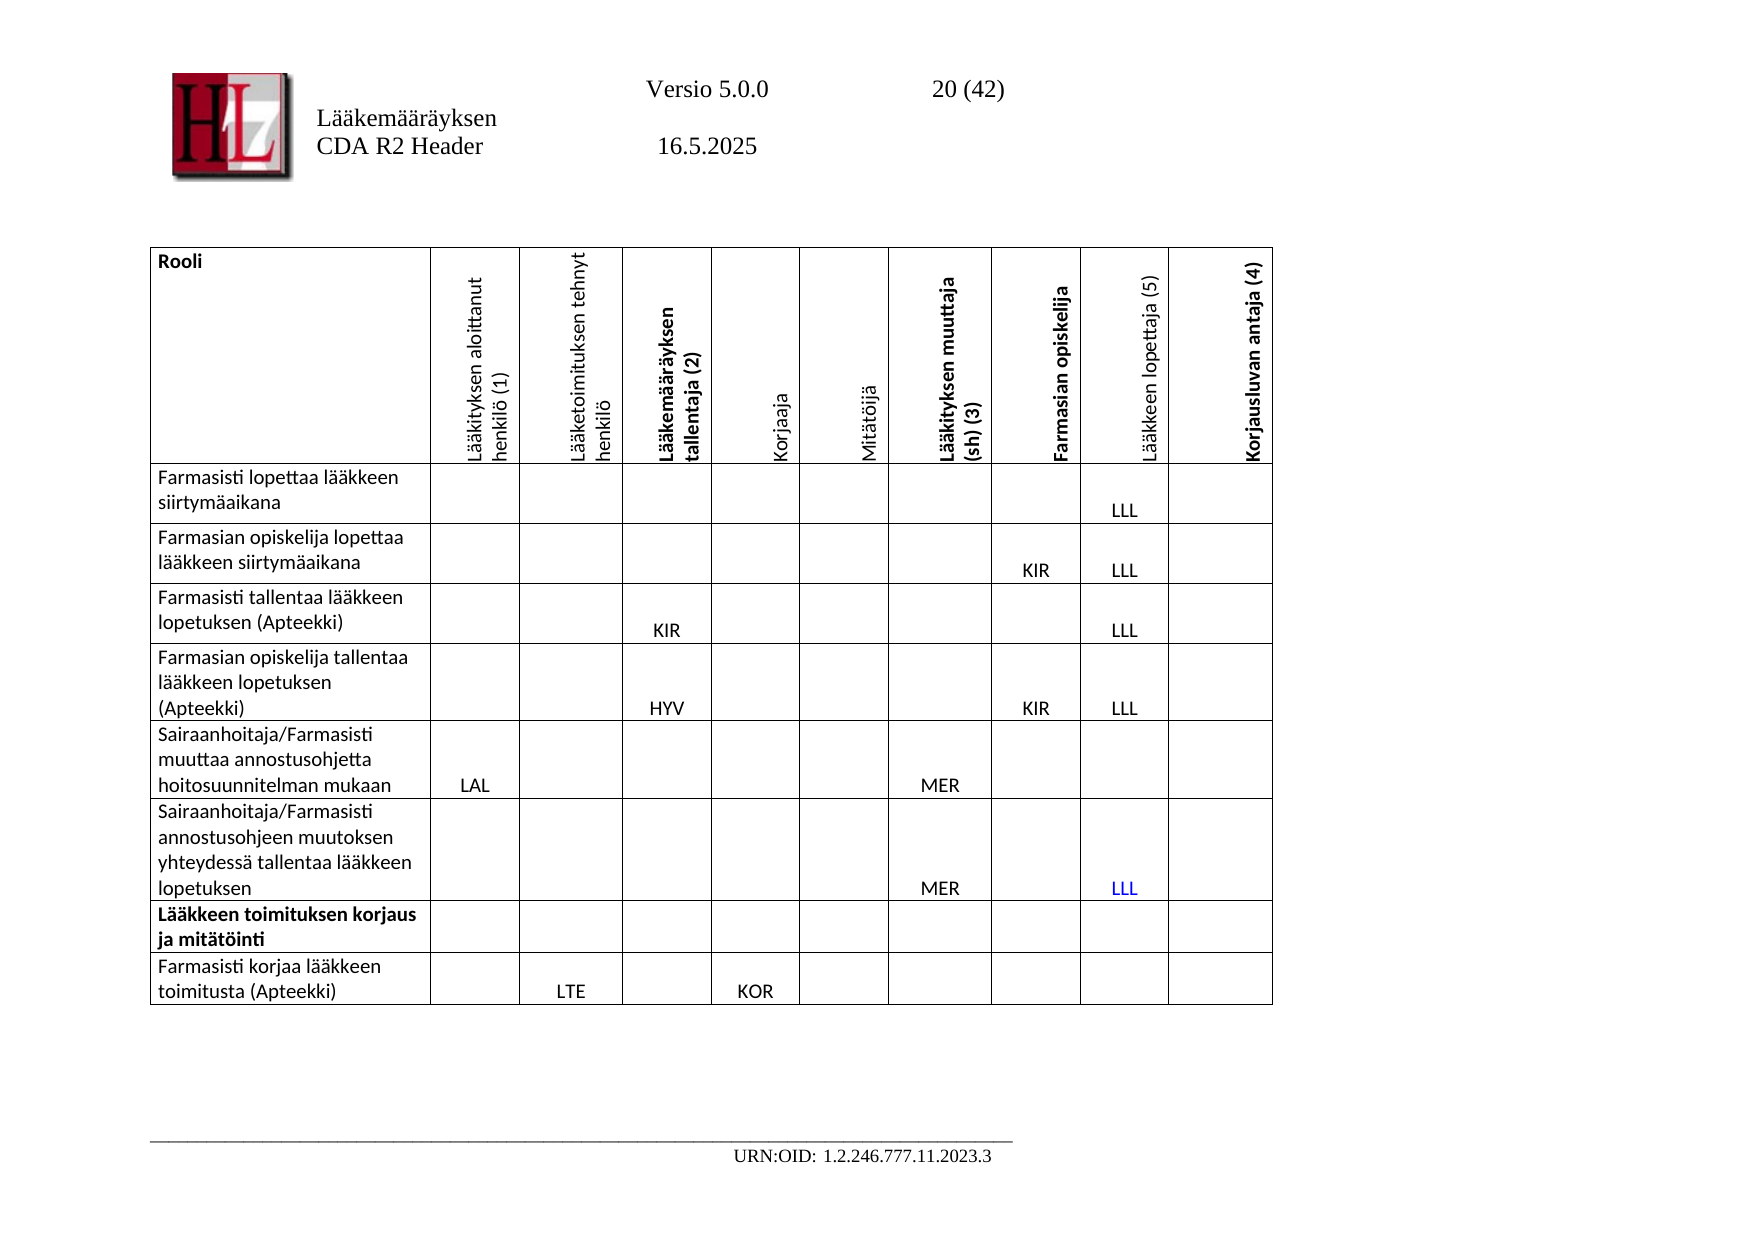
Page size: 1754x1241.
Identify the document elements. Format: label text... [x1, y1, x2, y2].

table_cell [431, 584, 519, 643]
table_cell [431, 524, 519, 583]
table_cell [1169, 901, 1272, 952]
table_header Lääkemääräyksen tallentaja (2) [623, 248, 711, 463]
table_cell [712, 464, 799, 523]
table_cell LLL [1081, 799, 1168, 900]
table_cell [800, 524, 888, 583]
table_cell KIR [992, 644, 1080, 720]
table_header Lääkityksen aloittanut henkilö (1) [431, 248, 519, 463]
table_cell [1169, 584, 1272, 643]
table_cell [1169, 799, 1272, 900]
table_cell [520, 584, 622, 643]
table_cell [520, 721, 622, 797]
table_cell KOR [712, 953, 799, 1004]
table_cell [623, 524, 711, 583]
table_cell [520, 644, 622, 720]
table_cell [431, 953, 519, 1004]
table_cell [431, 464, 519, 523]
table_cell [431, 799, 519, 900]
table_cell [992, 799, 1080, 900]
table_header Mitätöijä [800, 248, 888, 463]
table_cell [520, 524, 622, 583]
table_cell [623, 721, 711, 797]
table_cell [800, 953, 888, 1004]
table_cell [889, 901, 991, 952]
table_cell [992, 953, 1080, 1004]
table_cell Sairaanhoitaja/Farmasisti annostusohjeen muutoksen yhteydessä tallentaa lääkkeen lopetuksen [151, 799, 430, 900]
table_cell LLL [1081, 644, 1168, 720]
table_cell HYV [623, 644, 711, 720]
table_cell [712, 524, 799, 583]
table_cell [623, 953, 711, 1004]
table_cell [712, 721, 799, 797]
table_cell LLL [1081, 524, 1168, 583]
table_cell [800, 584, 888, 643]
table_header Lääkityksen muuttaja (sh) (3) [889, 248, 991, 463]
table_cell LAL [431, 721, 519, 797]
table_cell [800, 799, 888, 900]
table_cell [992, 584, 1080, 643]
table_cell [992, 464, 1080, 523]
table_cell [800, 464, 888, 523]
table_header Korjaaja [712, 248, 799, 463]
table_cell [712, 644, 799, 720]
table_cell [623, 901, 711, 952]
table_cell Farmasian opiskelija tallentaa lääkkeen lopetuksen (Apteekki) [151, 644, 430, 720]
picture [172, 73, 295, 182]
table_cell [992, 721, 1080, 797]
table_header Rooli [151, 248, 430, 463]
table_cell [800, 901, 888, 952]
table_cell [889, 644, 991, 720]
table_cell [1169, 953, 1272, 1004]
table_header Korjausluvan antaja (4) [1169, 248, 1272, 463]
table_cell [712, 584, 799, 643]
table_cell [889, 584, 991, 643]
table_cell [623, 464, 711, 523]
table_cell MER [889, 721, 991, 797]
table_cell Sairaanhoitaja/Farmasisti muuttaa annostusohjetta hoitosuunnitelman mukaan [151, 721, 430, 797]
table_cell KIR [992, 524, 1080, 583]
table_cell KIR [623, 584, 711, 643]
table_cell [712, 799, 799, 900]
table_header Lääketoimituksen tehnyt henkilö [520, 248, 622, 463]
table_cell [520, 464, 622, 523]
table_cell LTE [520, 953, 622, 1004]
table_cell [431, 644, 519, 720]
table_cell [800, 644, 888, 720]
table_cell Farmasisti lopettaa lääkkeen siirtymäaikana [151, 464, 430, 523]
table_cell LLL [1081, 464, 1168, 523]
table_cell [1081, 901, 1168, 952]
table_cell LLL [1081, 584, 1168, 643]
table_cell Lääkkeen toimituksen korjaus ja mitätöinti [151, 901, 430, 952]
table_cell [520, 901, 622, 952]
table_cell [1081, 953, 1168, 1004]
table_cell [520, 799, 622, 900]
table_cell [1081, 721, 1168, 797]
table_cell [712, 901, 799, 952]
table_cell Farmasisti korjaa lääkkeen toimitusta (Apteekki) [151, 953, 430, 1004]
table_cell [889, 464, 991, 523]
table_cell [800, 721, 888, 797]
table_header Farmasian opiskelija [992, 248, 1080, 463]
table_cell [889, 524, 991, 583]
table_cell MER [889, 799, 991, 900]
table_cell [1169, 464, 1272, 523]
table_cell [1169, 721, 1272, 797]
table_cell [1169, 644, 1272, 720]
table_cell [431, 901, 519, 952]
table_cell Farmasisti tallentaa lääkkeen lopetuksen (Apteekki) [151, 584, 430, 643]
table_header Lääkkeen lopettaja (5) [1081, 248, 1168, 463]
table_cell [992, 901, 1080, 952]
table_cell [623, 799, 711, 900]
table_cell [1169, 524, 1272, 583]
table_cell [889, 953, 991, 1004]
table_cell Farmasian opiskelija lopettaa lääkkeen siirtymäaikana [151, 524, 430, 583]
